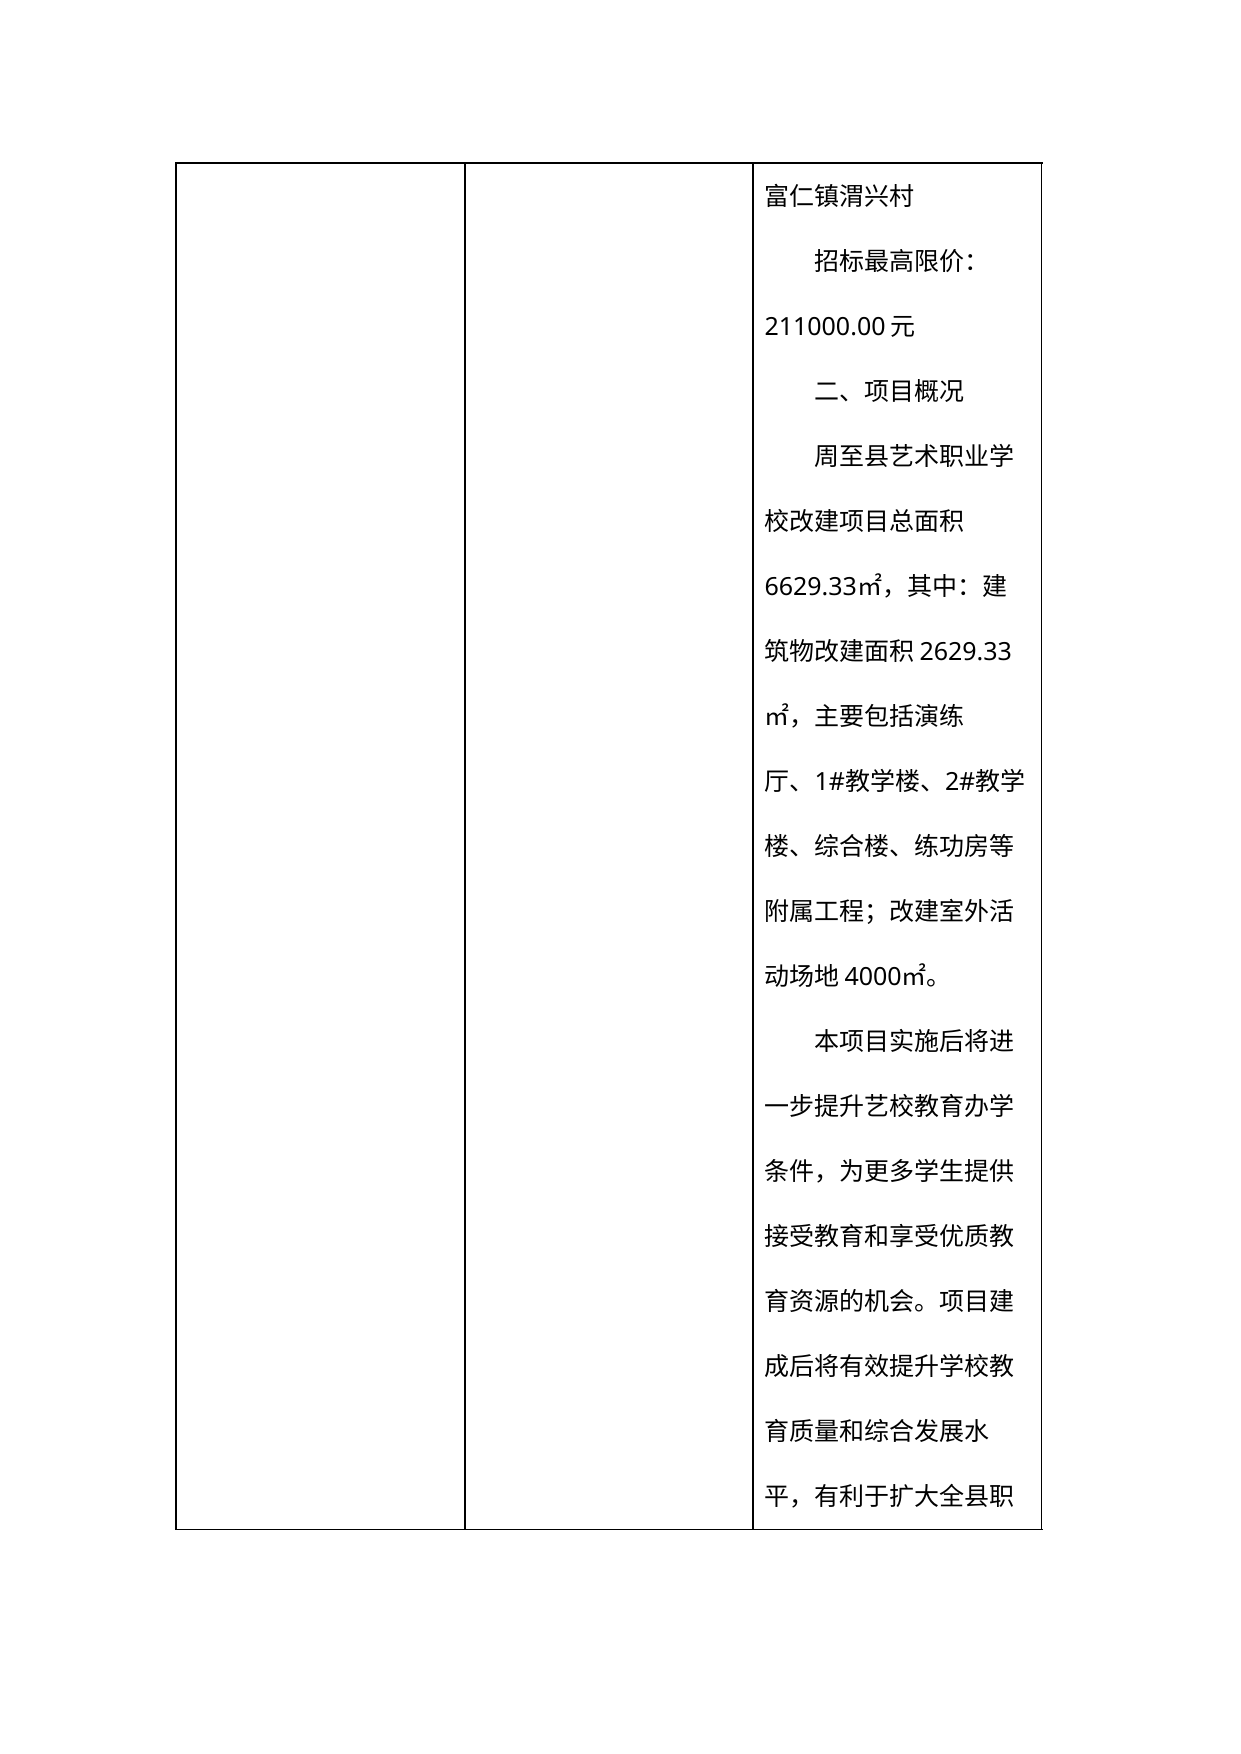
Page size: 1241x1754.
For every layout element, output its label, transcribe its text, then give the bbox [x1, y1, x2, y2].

table_cell 1 [177, 164, 464, 1528]
table_cell [466, 164, 752, 1528]
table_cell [754, 164, 1041, 1528]
